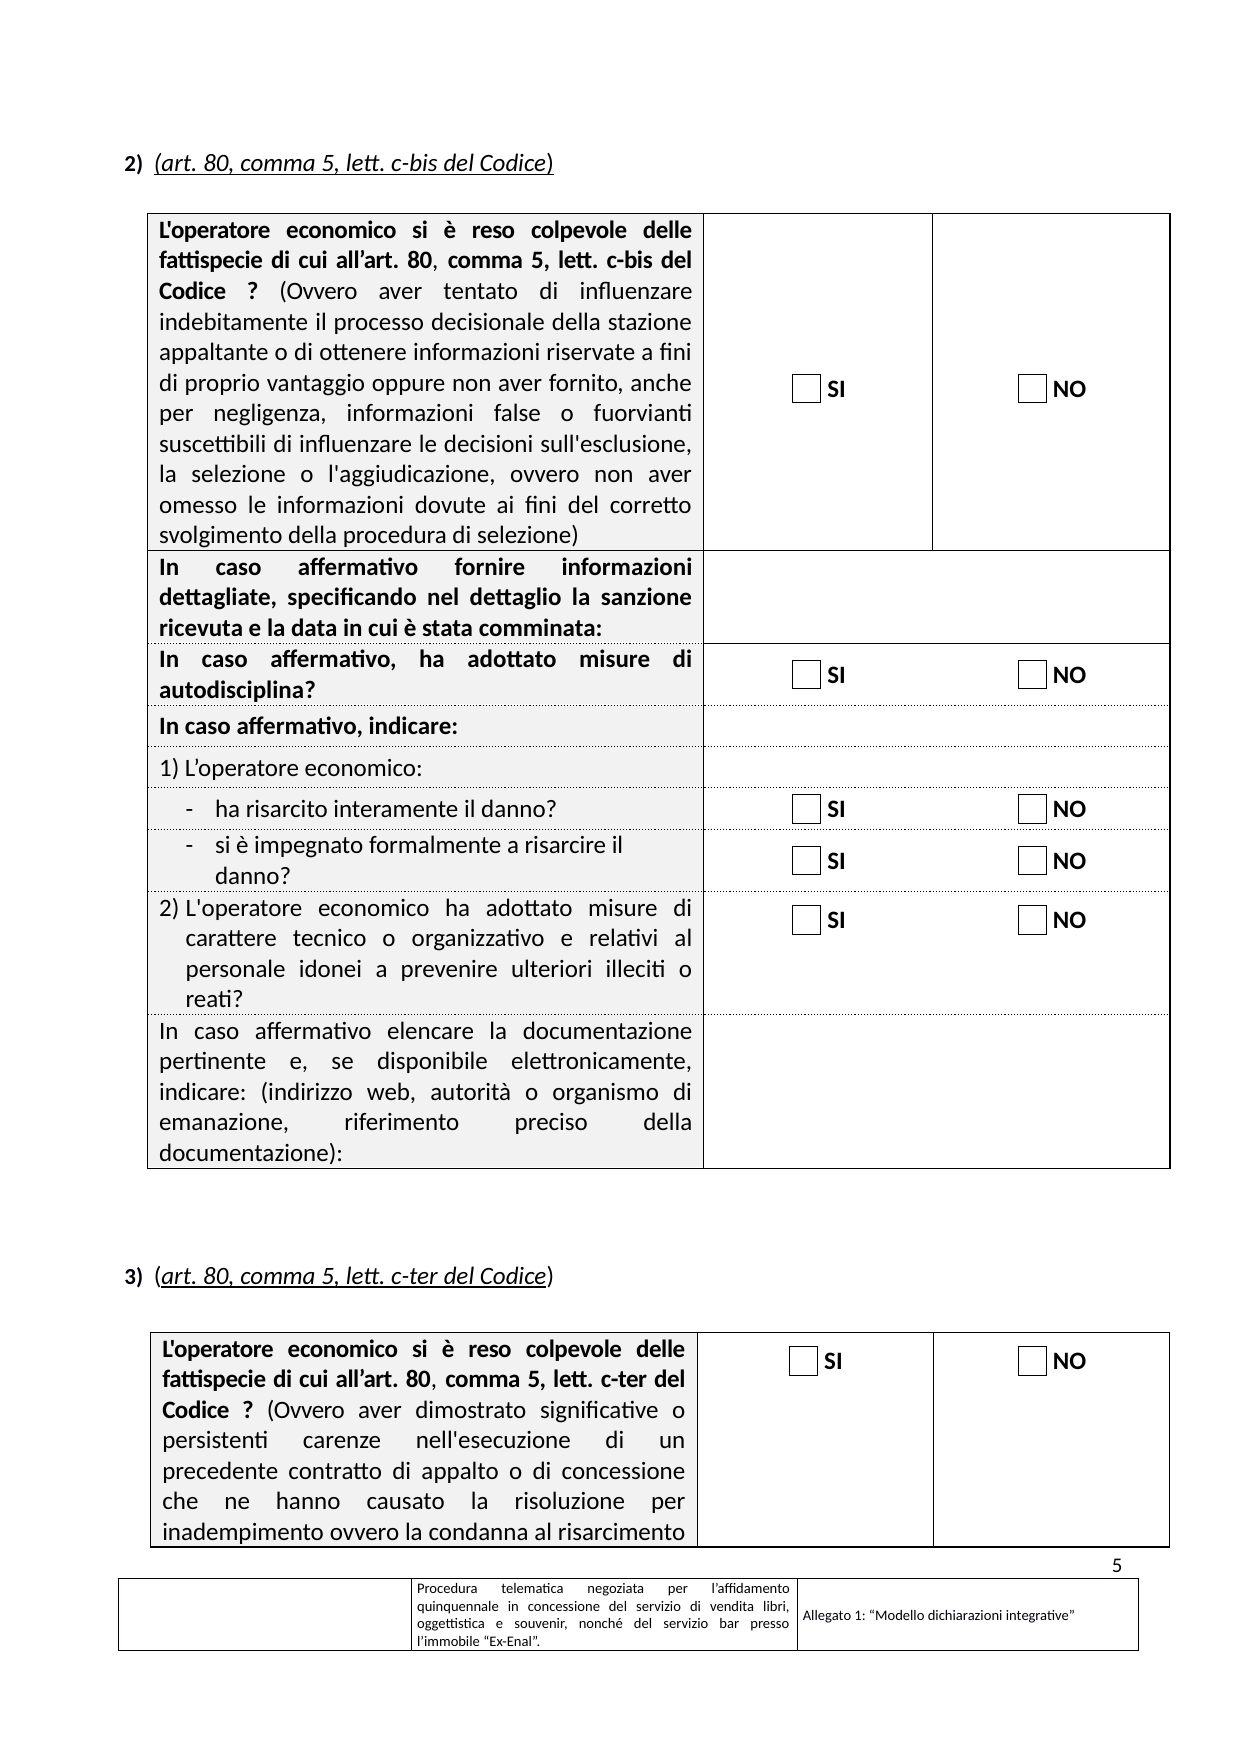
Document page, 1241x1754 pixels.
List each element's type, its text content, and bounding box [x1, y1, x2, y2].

table_cell In caso affermativo, ha adottato misure di autodisciplina? [148, 643, 703, 704]
table_cell [704, 551, 1169, 642]
table_header SI [704, 214, 932, 550]
table_cell NO [933, 829, 1169, 891]
table_cell 1) L’operatore economico: [148, 746, 703, 787]
table_cell NO [933, 787, 1169, 829]
table_cell SI [704, 829, 933, 891]
table_cell - ha risarcito interamente il danno? [148, 787, 703, 829]
table_cell In caso affermativo elencare la documentazione pertinente e, se disponibile elettronicamente, indicare: (indirizzo web, autorità o organismo di emanazione, riferimento preciso della documentazione): [148, 1014, 703, 1167]
table_cell SI [704, 891, 933, 1014]
list (art. 80, comma 5, lett. c-bis del Codice) [124, 148, 1122, 178]
list (art. 80, comma 5, lett. c-ter del Codice) [124, 1260, 1122, 1291]
table_header NO [934, 1333, 1169, 1546]
table_cell - si è impegnato formalmente a risarcire il danno? [148, 829, 703, 891]
table_cell 2) L'operatore economico ha adottato misure di carattere tecnico o organizzativo e relativi al personale idonei a prevenire ulteriori illeciti o reati? [148, 891, 703, 1014]
table_cell NO [933, 891, 1169, 1014]
table_cell In caso affermativo, indicare: [148, 705, 703, 746]
table_cell [704, 705, 1169, 746]
table_header SI [698, 1333, 933, 1546]
table_header NO [933, 214, 1169, 550]
table_header L'operatore economico si è reso colpevole delle fattispecie di cui all’art. 80, comma 5, lett. c-bis del Codice ? (Ovvero aver tentato di influenzare indebitamente il processo decisionale della stazione appaltante o di ottenere informazioni riservate a fini di proprio vantaggio oppure non aver fornito, anche per negligenza, informazioni false o fuorvianti suscettibili di influenzare le decisioni sull'esclusione, la selezione o l'aggiudicazione, ovvero non aver omesso le informazioni dovute ai fini del corretto svolgimento della procedura di selezione) [148, 214, 703, 550]
table_cell In caso affermativo fornire informazioni dettagliate, specificando nel dettaglio la sanzione ricevuta e la data in cui è stata comminata: [148, 551, 703, 642]
table_cell [704, 746, 1169, 787]
table_cell SI [704, 644, 933, 704]
table_cell SI [704, 787, 933, 829]
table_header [151, 1333, 697, 1546]
table_cell [704, 1014, 1169, 1167]
table_cell NO [933, 644, 1169, 704]
